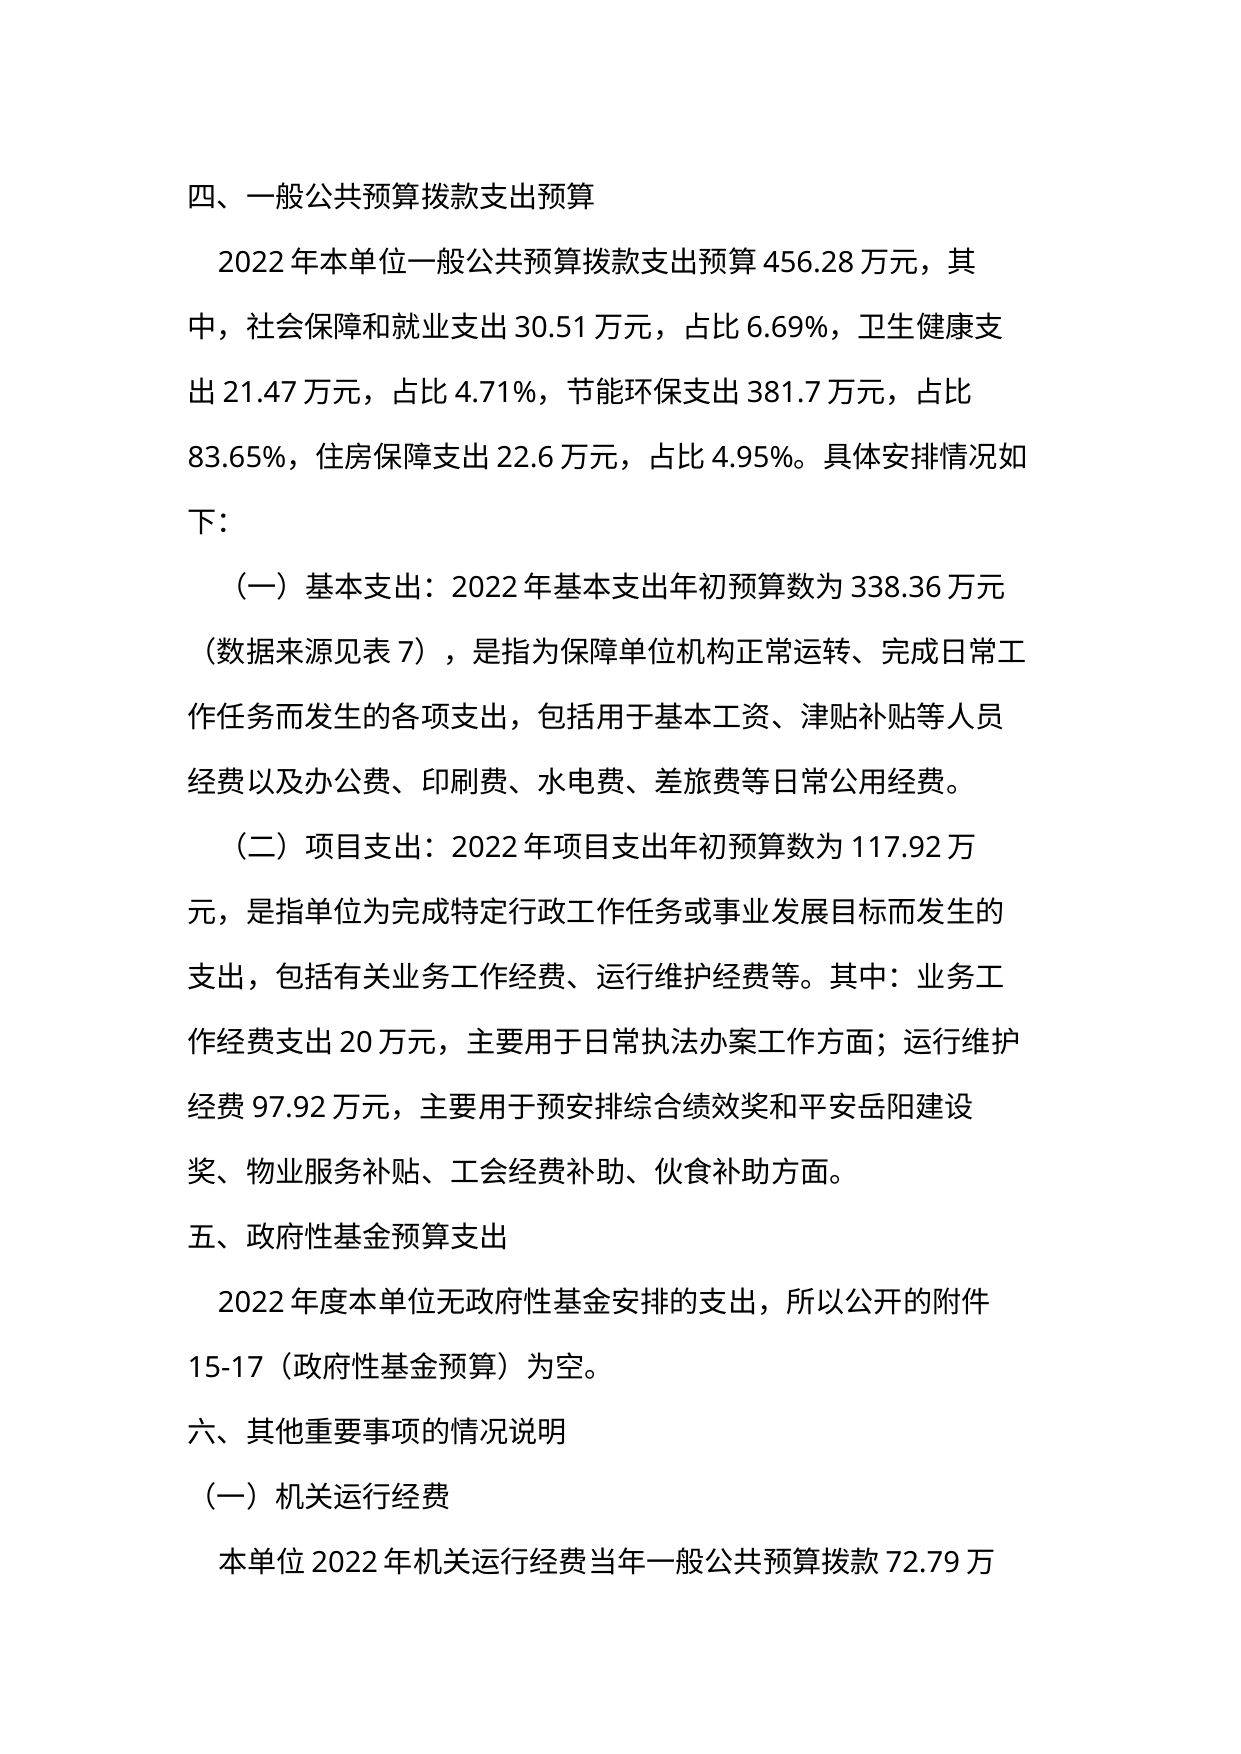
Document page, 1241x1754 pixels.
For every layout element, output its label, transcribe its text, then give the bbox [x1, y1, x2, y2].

table_cell 2022年本单位一般公共预算拨款支出预算456.28万元，其中，社会保障和就业支出30.51万元，占比6.69%，卫生健康支出21.47万元，占比4.71%，节能环保支出381.7万元，占比83.65%，住房保障支出22.6万元，占比4.95%。具体安排情况如下： [176, 227, 1041, 552]
table_cell （一）基本支出：2022年基本支出年初预算数为338.36万元（数据来源见表7），是指为保障单位机构正常运转、完成日常工作任务而发生的各项支出，包括用于基本工资、津贴补贴等人员经费以及办公费、印刷费、水电费、差旅费等日常公用经费。 [176, 552, 1041, 812]
table_cell （一）机关运行经费 [176, 1462, 1041, 1527]
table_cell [176, 1527, 1041, 1592]
table_cell 五、政府性基金预算支出 [176, 1202, 1041, 1267]
table_cell 四、一般公共预算拨款支出预算 [176, 162, 1041, 227]
table_cell 六、其他重要事项的情况说明 [176, 1397, 1041, 1462]
table_cell 2022年度本单位无政府性基金安排的支出，所以公开的附件15-17（政府性基金预算）为空。 [176, 1267, 1041, 1397]
table_cell （二）项目支出：2022年项目支出年初预算数为117.92万元，是指单位为完成特定行政工作任务或事业发展目标而发生的支出，包括有关业务工作经费、运行维护经费等。其中：业务工作经费支出20万元，主要用于日常执法办案工作方面；运行维护经费97.92万元，主要用于预安排综合绩效奖和平安岳阳建设奖、物业服务补贴、工会经费补助、伙食补助方面。 [176, 812, 1041, 1202]
